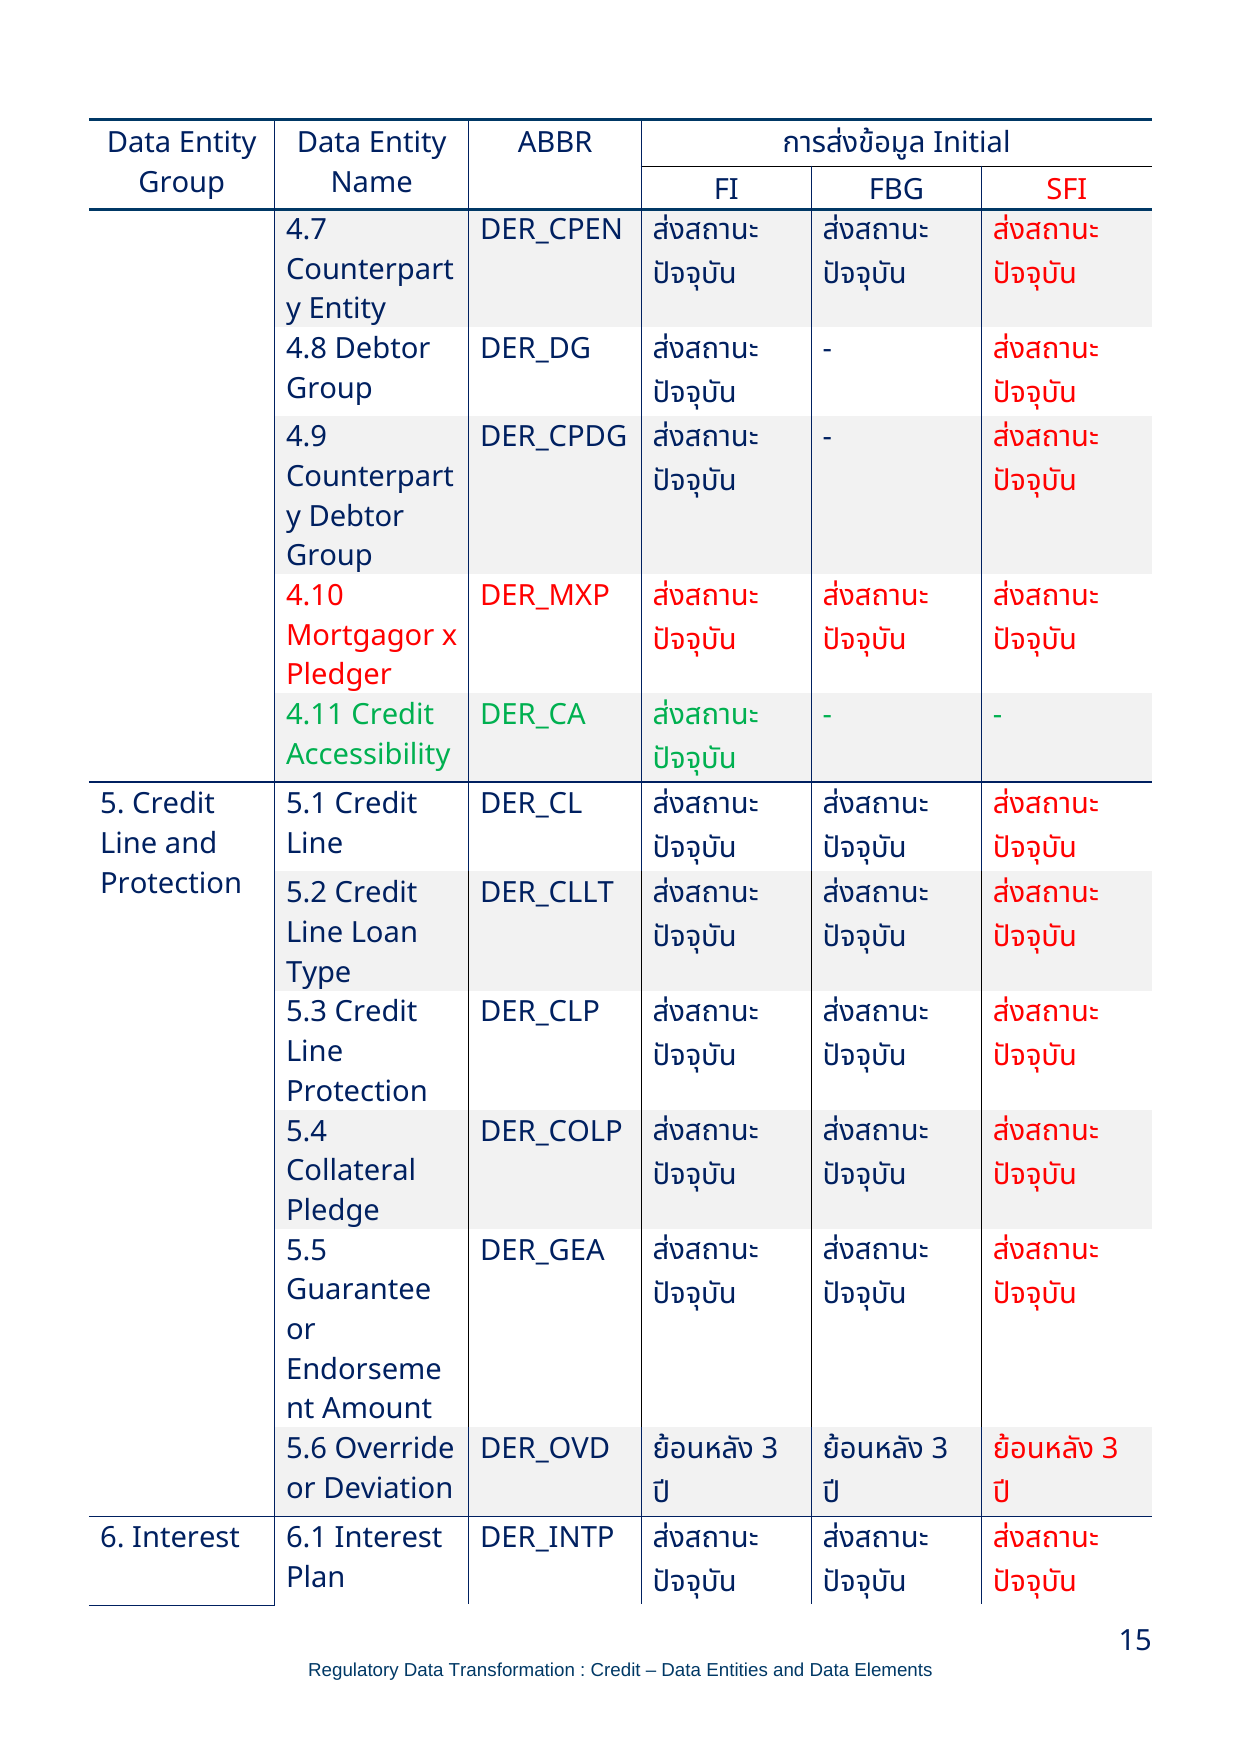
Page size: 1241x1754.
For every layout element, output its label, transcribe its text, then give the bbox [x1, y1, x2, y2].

table_cell 4.7 Counterparty Entity [275, 211, 468, 327]
table_cell ส่งสถานะปัจจุบัน [812, 783, 981, 871]
table_cell 5.5 Guarantee or Endorsement Amount [275, 1229, 468, 1427]
table_cell ส่งสถานะปัจจุบัน [982, 211, 1152, 327]
table_cell ส่งสถานะปัจจุบัน [642, 416, 811, 574]
table_cell DER_CPDG [469, 416, 641, 574]
table_cell SFI [982, 167, 1152, 208]
table_cell ส่งสถานะปัจจุบัน [982, 574, 1152, 693]
table_header ABBR [469, 121, 641, 208]
table_cell ย้อนหลัง 3 ปี [642, 1427, 811, 1516]
table_cell ส่งสถานะปัจจุบัน [812, 1110, 981, 1229]
table_cell 5.6 Override or Deviation [275, 1427, 468, 1516]
table_cell 4.10 Mortgagor x Pledger [275, 574, 468, 693]
table_cell 5. Credit Line and Protection [89, 783, 274, 1516]
table_cell 4.11 Credit Accessibility [275, 693, 468, 781]
table_cell DER_CLP [469, 991, 641, 1110]
table_header Data Entity Name [275, 121, 468, 208]
table_cell DER_MXP [469, 574, 641, 693]
table_cell DER_CA [469, 693, 641, 781]
table_cell ส่งสถานะปัจจุบัน [981, 1517, 1152, 1605]
table_cell ส่งสถานะปัจจุบัน [642, 783, 811, 871]
table_cell ส่งสถานะปัจจุบัน [982, 416, 1152, 574]
table_cell ส่งสถานะปัจจุบัน [642, 991, 811, 1110]
table_header Data Entity Group [89, 121, 274, 208]
table_cell ส่งสถานะปัจจุบัน [812, 991, 981, 1110]
table_cell - [982, 693, 1152, 781]
table_cell ย้อนหลัง 3 ปี [982, 1427, 1152, 1516]
table_cell ส่งสถานะปัจจุบัน [642, 1110, 811, 1229]
table_cell ส่งสถานะปัจจุบัน [982, 1110, 1152, 1229]
table_cell ส่งสถานะปัจจุบัน [982, 783, 1152, 871]
table_cell ส่งสถานะปัจจุบัน [642, 871, 811, 991]
table_cell ส่งสถานะปัจจุบัน [982, 871, 1152, 991]
table_cell 5.2 Credit Line Loan Type [275, 871, 468, 991]
table_cell - [812, 416, 981, 574]
table_cell ส่งสถานะปัจจุบัน [642, 328, 811, 416]
table_cell 5.1 Credit Line [275, 783, 468, 871]
table_cell FI [642, 167, 811, 208]
table_cell FBG [812, 167, 981, 208]
table_header การส่งข้อมูล Initial [642, 121, 1152, 166]
table_cell 6.1 Interest Plan [275, 1517, 469, 1605]
table_cell ส่งสถานะปัจจุบัน [642, 574, 811, 693]
table_cell ส่งสถานะปัจจุบัน [812, 1229, 981, 1427]
table_cell 4.9 Counterparty Debtor Group [275, 416, 468, 574]
table_cell DER_CPEN [469, 211, 641, 327]
table_cell - [812, 693, 981, 781]
table_cell DER_COLP [469, 1110, 641, 1229]
table_cell ส่งสถานะปัจจุบัน [811, 1517, 981, 1605]
table_cell DER_DG [469, 328, 641, 416]
table_cell 5.4 Collateral Pledge [275, 1110, 468, 1229]
table_cell DER_CL [469, 783, 641, 871]
table_cell ส่งสถานะปัจจุบัน [641, 1517, 811, 1605]
table_cell ส่งสถานะปัจจุบัน [642, 693, 811, 781]
table_cell ส่งสถานะปัจจุบัน [982, 1229, 1152, 1427]
table_cell ส่งสถานะปัจจุบัน [812, 871, 981, 991]
table_cell 5.3 Credit Line Protection [275, 991, 468, 1110]
table_cell ส่งสถานะปัจจุบัน [812, 211, 981, 327]
table_cell ส่งสถานะปัจจุบัน [982, 328, 1152, 416]
table_cell ส่งสถานะปัจจุบัน [642, 211, 811, 327]
table_cell 4.8 Debtor Group [275, 328, 468, 416]
table_cell DER_CLLT [469, 871, 641, 991]
table_cell 6. Interest [89, 1517, 274, 1605]
table_cell ย้อนหลัง 3 ปี [812, 1427, 981, 1516]
table_cell ส่งสถานะปัจจุบัน [642, 1229, 811, 1427]
table_cell ส่งสถานะปัจจุบัน [812, 574, 981, 693]
table_cell DER_OVD [469, 1427, 641, 1516]
table_cell DER_GEA [469, 1229, 641, 1427]
table_cell DER_INTP [469, 1517, 641, 1605]
table_cell - [812, 328, 981, 416]
table_cell ส่งสถานะปัจจุบัน [982, 991, 1152, 1110]
